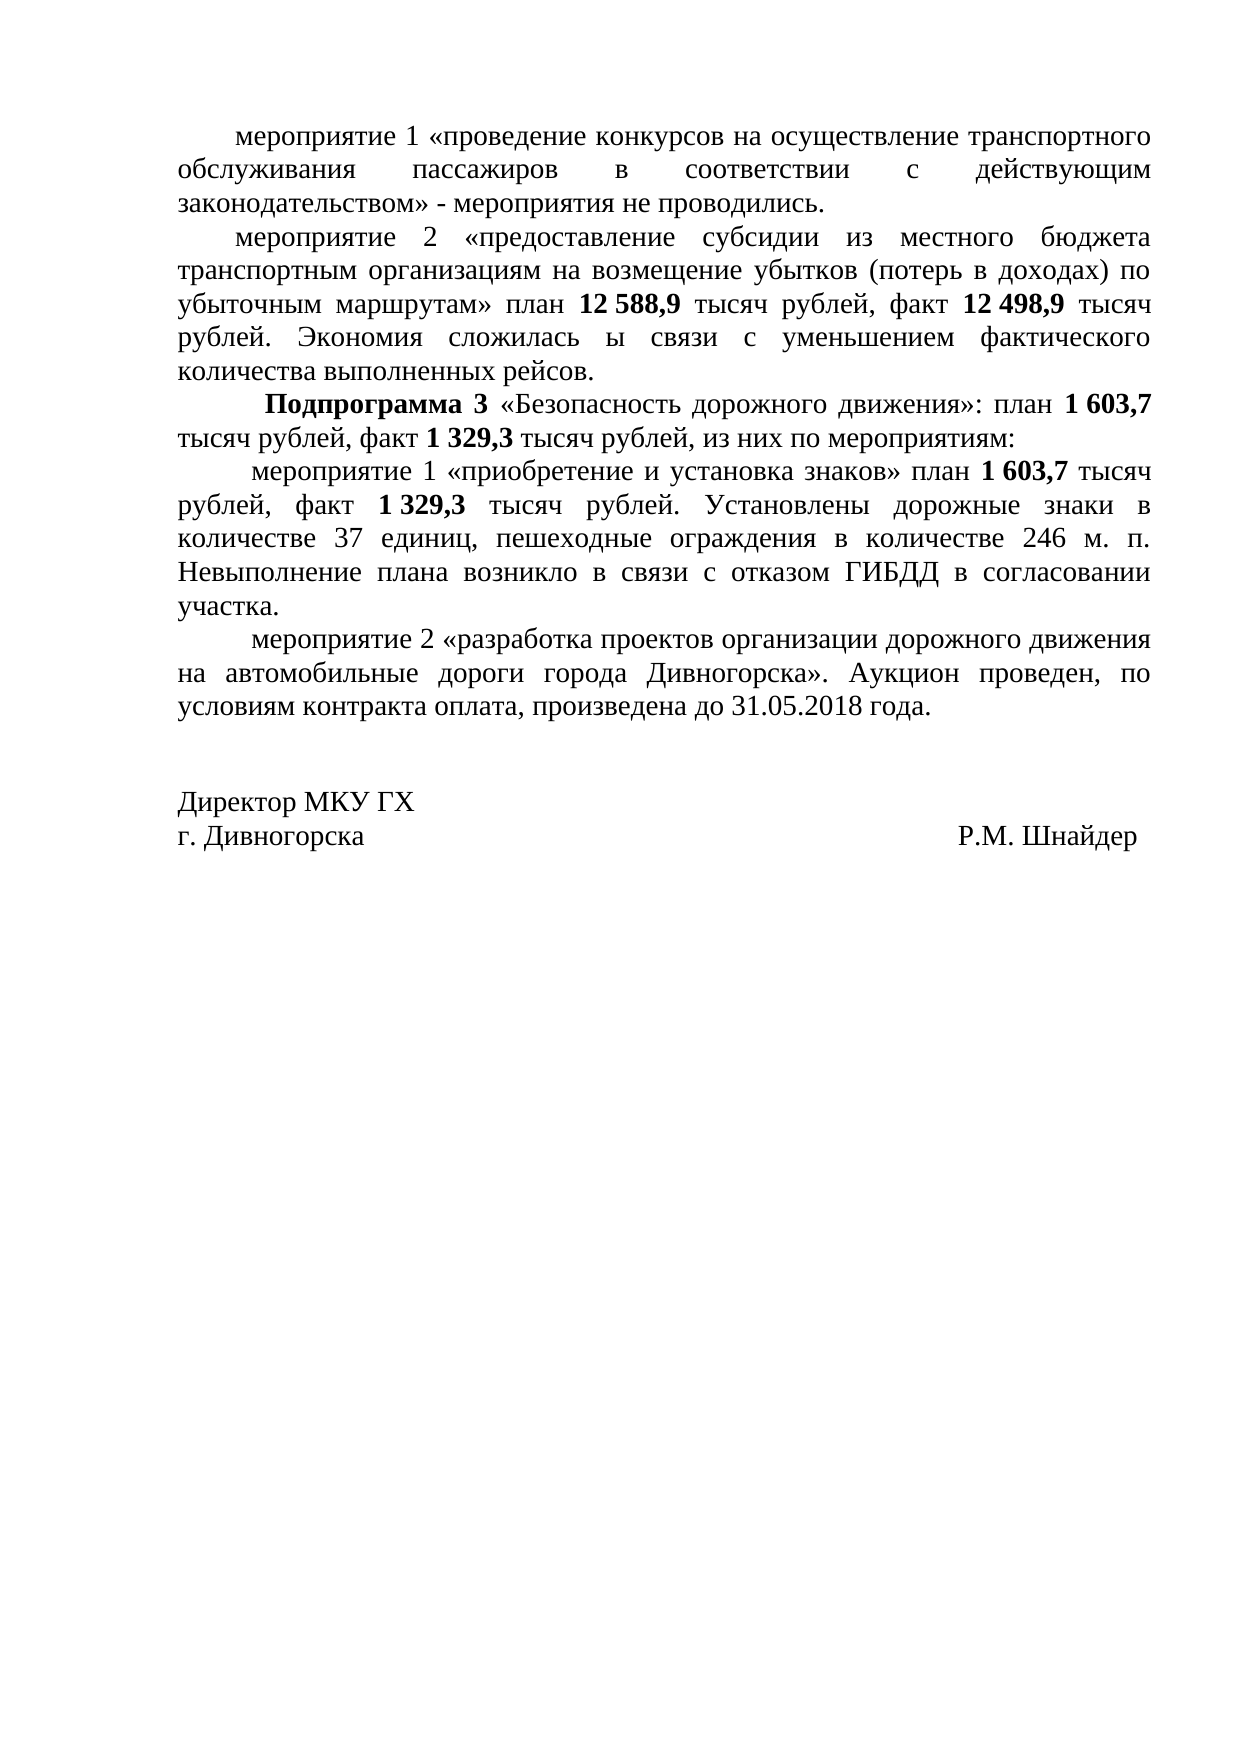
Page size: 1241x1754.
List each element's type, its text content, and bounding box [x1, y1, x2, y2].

text Директор МКУ ГХ [177, 784, 1152, 818]
text мероприятие 1 «проведение конкурсов на осуществление транспортного обслуживания пассажиров в соответствии с действующим законодательством» - мероприятия не проводились. [177, 118, 1152, 219]
text Подпрограмма 3 «Безопасность дорожного движения»: план 1 603,7 тысяч рублей, факт 1 329,3 тысяч рублей, из них по мероприятиям: [177, 386, 1152, 453]
text г. Дивногорска Р.М. Шнайдер [177, 818, 1152, 851]
text мероприятие 1 «приобретение и установка знаков» план 1 603,7 тысяч рублей, факт 1 329,3 тысяч рублей. Установлены дорожные знаки в количестве 37 единиц, пешеходные ограждения в количестве 246 м. п. Невыполнение плана возникло в связи с отказом ГИБДД в согласовании участка. [177, 453, 1152, 621]
text мероприятие 2 «разработка проектов организации дорожного движения на автомобильные дороги города Дивногорска». Аукцион проведен, по условиям контракта оплата, произведена до 31.05.2018 года. [177, 621, 1152, 722]
text мероприятие 2 «предоставление субсидии из местного бюджета транспортным организациям на возмещение убытков (потерь в доходах) по убыточным маршрутам» план 12 588,9 тысяч рублей, факт 12 498,9 тысяч рублей. Экономия сложилась ы связи с уменьшением фактического количества выполненных рейсов. [177, 219, 1152, 386]
